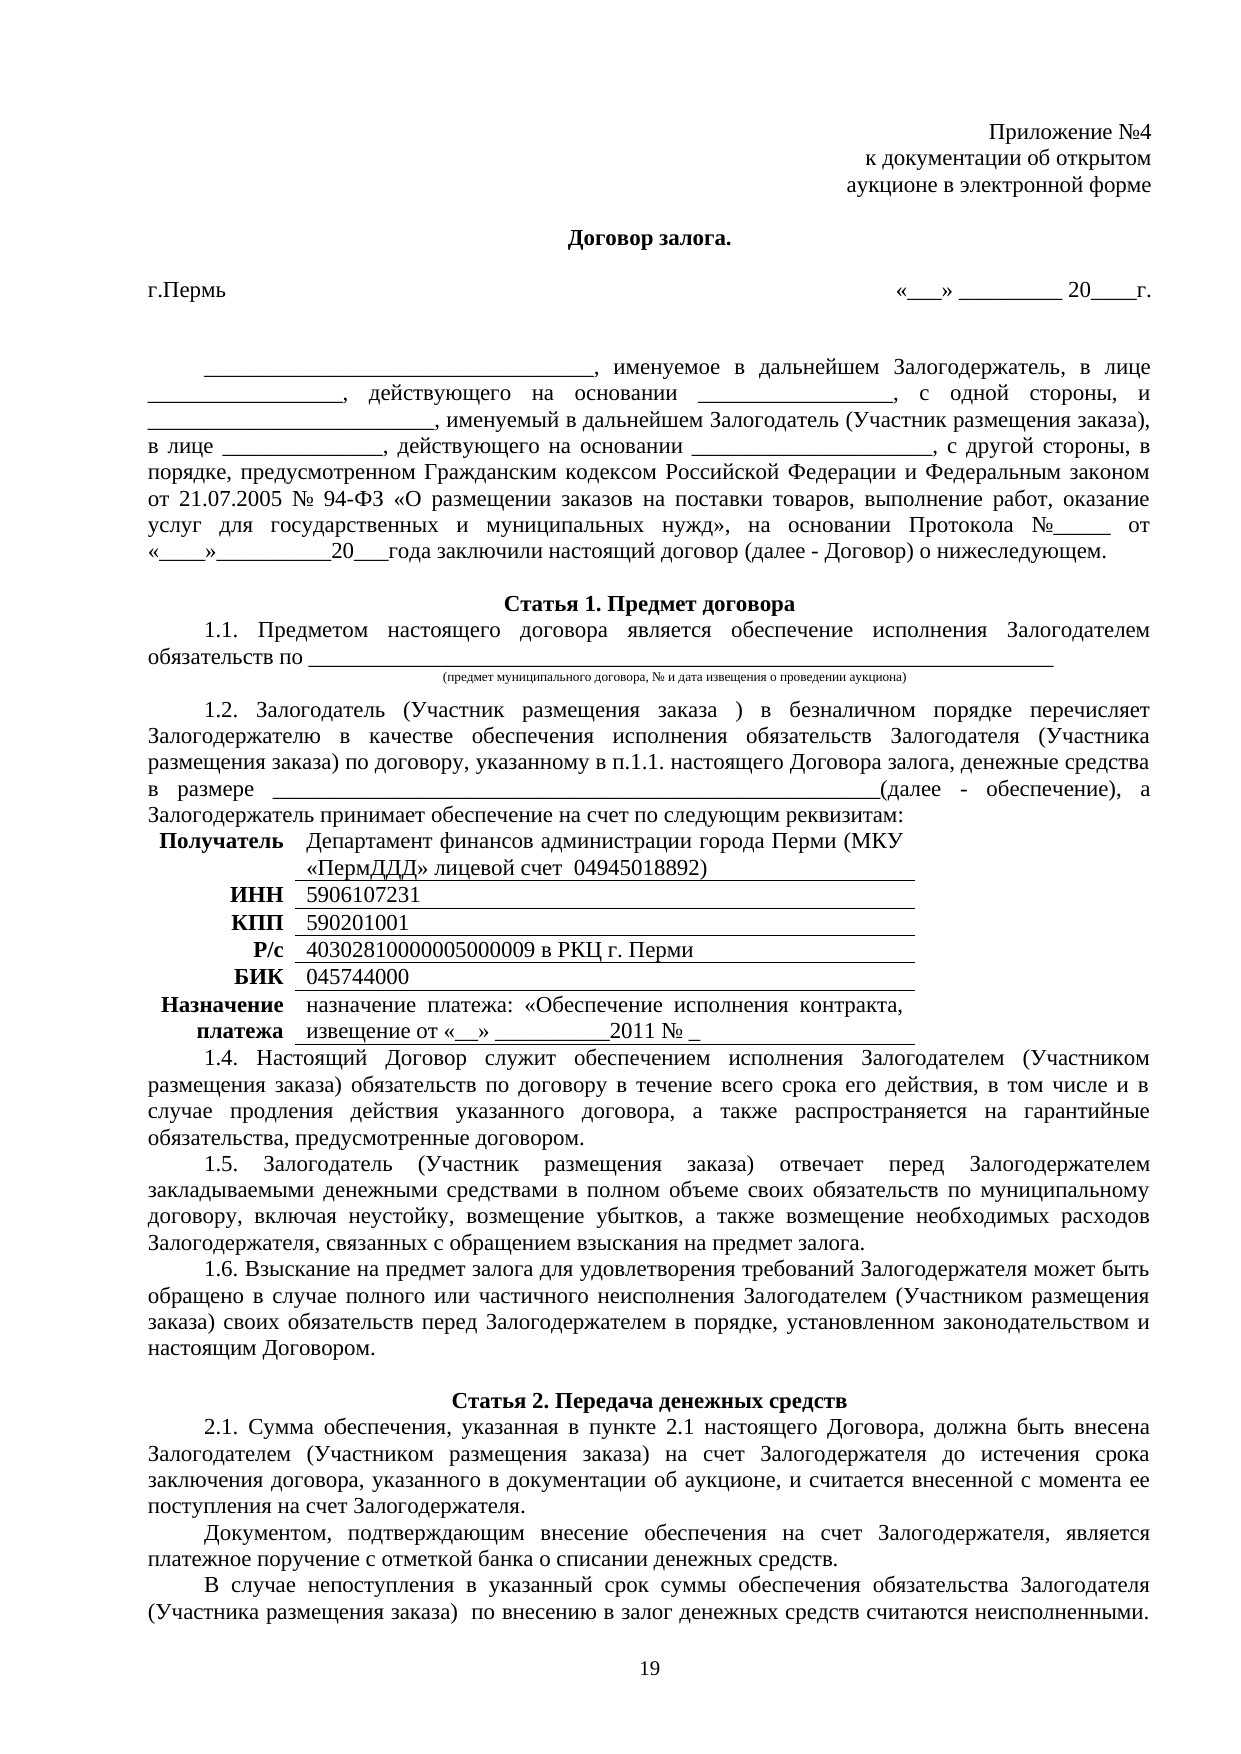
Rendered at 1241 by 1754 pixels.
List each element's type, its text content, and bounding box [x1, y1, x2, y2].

text Приложение №4 [148, 118, 1152, 144]
text 1.6. Взыскание на предмет залога для удовлетворения требований Залогодержателя может быть обращено в случае полного или частичного неисполнения Залогодателем (Участником размещения заказа) своих обязательств перед Залогодержателем в порядке, установленном законодательством и настоящим Договором. [148, 1255, 1152, 1361]
text Договор залога. [148, 223, 1152, 250]
table_cell 40302810000005000009 в РКЦ г. Перми [295, 936, 915, 962]
text 1.1. Предметом настоящего договора является обеспечение исполнения Залогодателем обязательств по _________________________________________________________________ (предмет муниципального договора, № и дата извещения о проведении аукциона) [148, 617, 1152, 696]
text г.Пермь «___» _________ 20____г. [148, 276, 1152, 327]
text __________________________________, именуемое в дальнейшем Залогодержатель, в лице _________________, действующего на основании _________________, с одной стороны, и _________________________, именуемый в дальнейшем Залогодатель (Участник размещения заказа), в лице ______________, действующего на основании _____________________, с другой стороны, в порядке, предусмотренном Гражданским кодексом Российской Федерации и Федеральным законом от 21.07.2005 № 94-ФЗ «О размещении заказов на поставки товаров, выполнение работ, оказание услуг для государственных и муниципальных нужд», на основании Протокола №_____ от «____»__________20___года заключили настоящий договор (далее - Договор) о нижеследующем. [148, 353, 1152, 564]
text 2.1. Сумма обеспечения, указанная в пункте 2.1 настоящего Договора, должна быть внесена Залогодателем (Участником размещения заказа) на счет Залогодержателя до истечения срока заключения договора, указанного в документации об аукционе, и считается внесенной с момента ее поступления на счет Залогодержателя. [148, 1413, 1152, 1519]
text Статья 1. Предмет договора [148, 590, 1152, 617]
text 1.5. Залогодатель (Участник размещения заказа) отвечает перед Залогодержателем закладываемыми денежными средствами в полном объеме своих обязательств по муниципальному договору, включая неустойку, возмещение убытков, а также возмещение необходимых расходов Залогодержателя, связанных с обращением взыскания на предмет залога. [148, 1150, 1152, 1255]
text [148, 1572, 1152, 1624]
table_cell Назначение платежа [136, 990, 295, 1043]
table_cell ИНН [136, 880, 295, 907]
table_cell БИК [136, 962, 295, 990]
text аукционе в электронной форме [148, 171, 1152, 197]
text Статья 2. Передача денежных средств [148, 1387, 1152, 1413]
table_cell 045744000 [295, 963, 915, 990]
table_cell КПП [136, 908, 295, 935]
text 1.2. Залогодатель (Участник размещения заказа ) в безналичном порядке перечисляет Залогодержателю в качестве обеспечения исполнения обязательств Залогодателя (Участника размещения заказа) по договору, указанному в п.1.1. настоящего Договора залога, денежные средства в размере _____________________________________________________(далее - обеспечение), а Залогодержатель принимает обеспечение на счет по следующим реквизитам: [148, 696, 1152, 827]
text 1.4. Настоящий Договор служит обеспечением исполнения Залогодателем (Участником размещения заказа) обязательств по договору в течение всего срока его действия, в том числе и в случае продления действия указанного договора, а также распространяется на гарантийные обязательства, предусмотренные договором. [148, 1044, 1152, 1150]
text Документом, подтверждающим внесение обеспечения на счет Залогодержателя, является платежное поручение с отметкой банка о списании денежных средств. [148, 1519, 1152, 1572]
table_cell 5906107231 [295, 881, 915, 907]
table_cell 590201001 [295, 909, 915, 935]
table_header Получатель [136, 828, 295, 880]
text к документации об открытом [148, 144, 1152, 171]
table_cell Р/с [136, 935, 295, 962]
table_header Департамент финансов администрации города Перми (МКУ «ПермДДД» лицевой счет 04945018892) [295, 828, 915, 880]
table_cell назначение платежа: «Обеспечение исполнения контракта, извещение от «__» __________2011 № _ [295, 991, 915, 1043]
